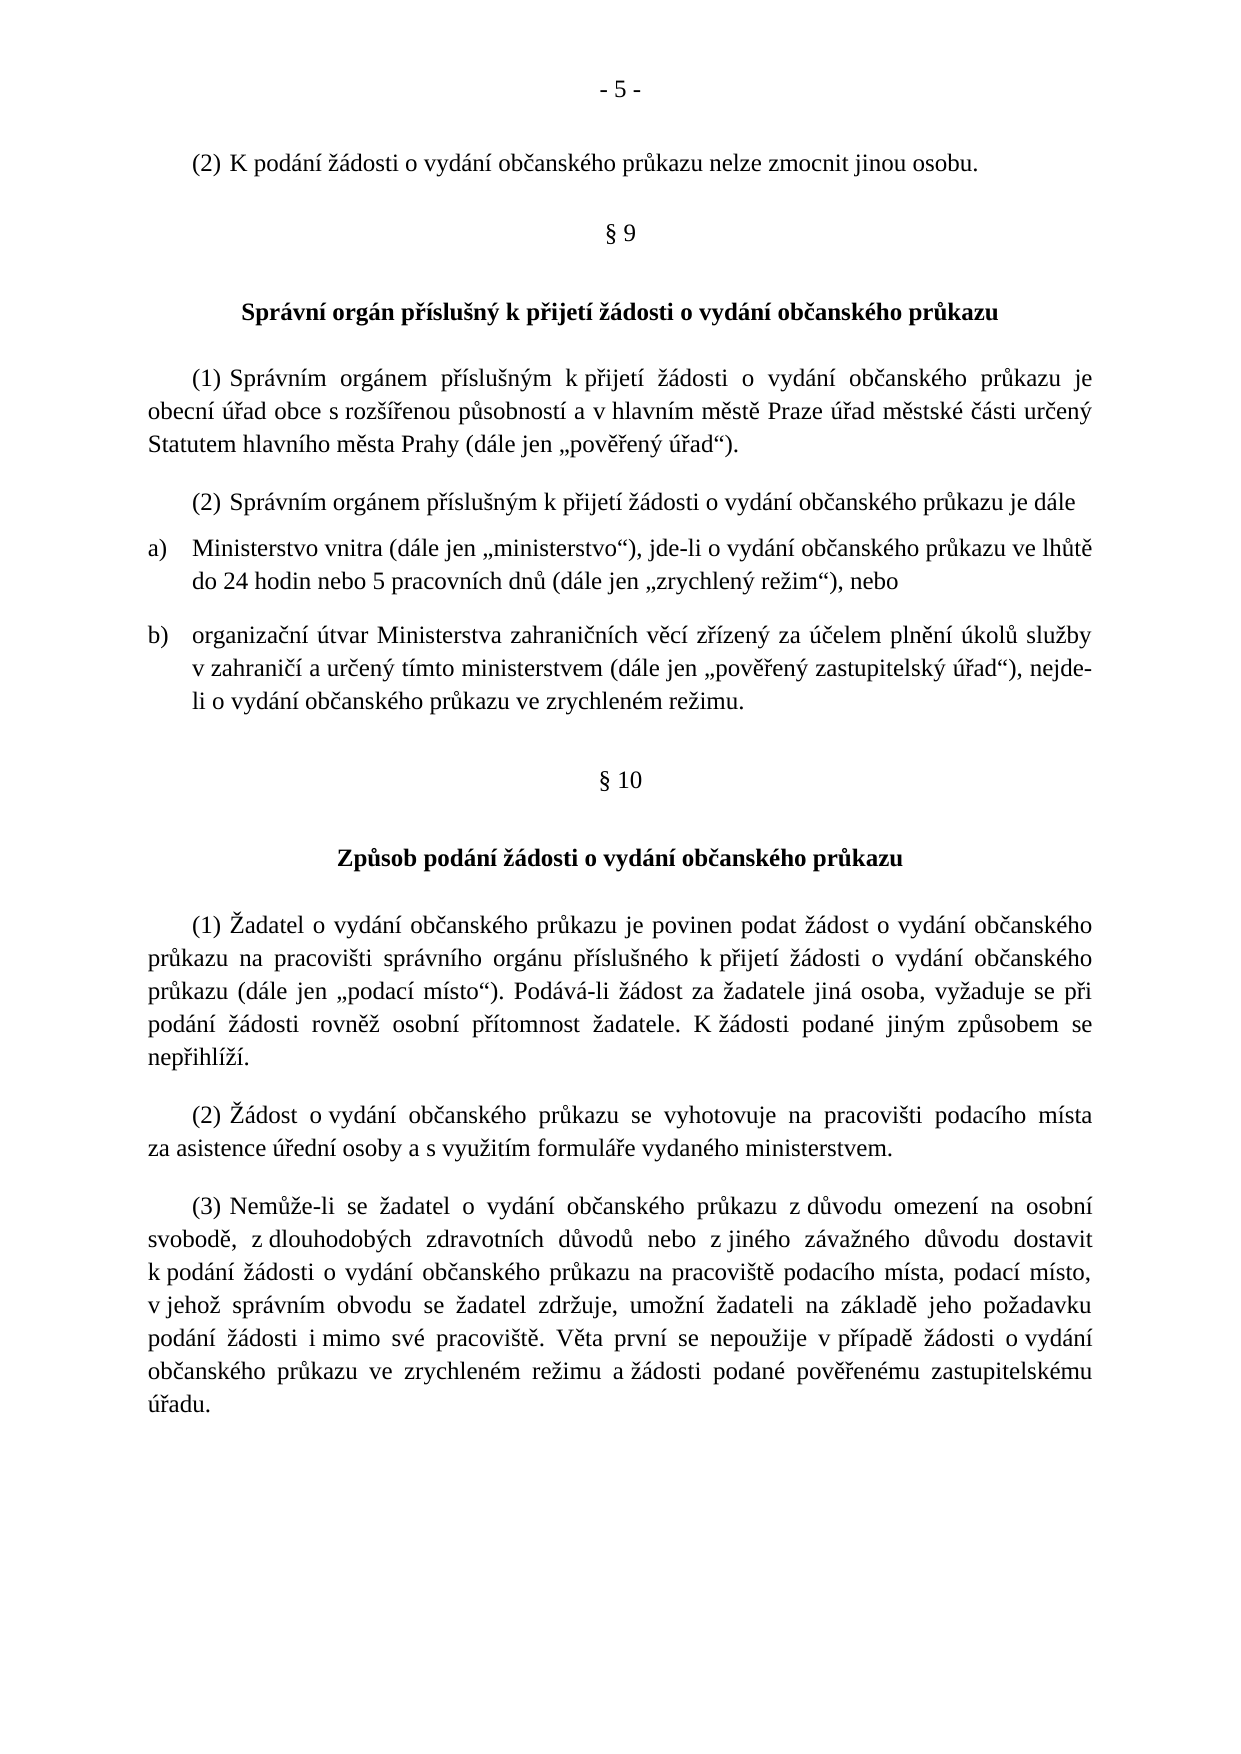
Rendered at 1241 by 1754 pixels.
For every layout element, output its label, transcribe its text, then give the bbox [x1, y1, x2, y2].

list Žadatel o vydání občanského průkazu je povinen podat žádost o vydání občanského průkazu na pracovišti správního orgánu příslušného k přijetí žádosti o vydání občanského průkazu (dále jen „podací místo“). Podává-li žádost za žadatele jiná osoba, vyžaduje se při podání žádosti rovněž osobní přítomnost žadatele. K žádosti podané jiným způsobem se nepřihlíží. [148, 910, 1093, 1071]
text Správní orgán příslušný k přijetí žádosti o vydání občanského průkazu [148, 297, 1093, 326]
text Způsob podání žádosti o vydání občanského průkazu [148, 843, 1093, 872]
list Nemůže-li se žadatel o vydání občanského průkazu z důvodu omezení na osobní svobodě, z dlouhodobých zdravotních důvodů nebo z jiného závažného důvodu dostavit k podání žádosti o vydání občanského průkazu na pracoviště podacího místa, podací místo, v jehož správním obvodu se žadatel zdržuje, umožní žadateli na základě jeho požadavku podání žádosti i mimo své pracoviště. Věta první se nepoužije v případě žádosti o vydání občanského průkazu ve zrychleném režimu a žádosti podané pověřenému zastupitelskému úřadu. [148, 1191, 1093, 1418]
text § 9 [148, 218, 1093, 247]
list Žádost o vydání občanského průkazu se vyhotovuje na pracovišti podacího místa za asistence úřední osoby a s využitím formuláře vydaného ministerstvem. [148, 1100, 1093, 1162]
text organizační útvar Ministerstva zahraničních věcí zřízený za účelem plnění úkolů služby v zahraničí a určený tímto ministerstvem (dále jen „pověřený zastupitelský úřad“), nejde-li o vydání občanského průkazu ve zrychleném režimu. [148, 620, 1093, 714]
text Ministerstvo vnitra (dále jen „ministerstvo“), jde-li o vydání občanského průkazu ve lhůtě do 24 hodin nebo 5 pracovních dnů (dále jen „zrychlený režim“), nebo [148, 533, 1093, 595]
text K podání žádosti o vydání občanského průkazu nelze zmocnit jinou osobu. [148, 148, 1093, 176]
text § 10 [148, 765, 1093, 793]
list Správním orgánem příslušným k přijetí žádosti o vydání občanského průkazu je obecní úřad obce s rozšířenou působností a v hlavním městě Praze úřad městské části určený Statutem hlavního města Prahy (dále jen „pověřený úřad“). [148, 363, 1093, 458]
text Správním orgánem příslušným k přijetí žádosti o vydání občanského průkazu je dále [148, 487, 1093, 516]
